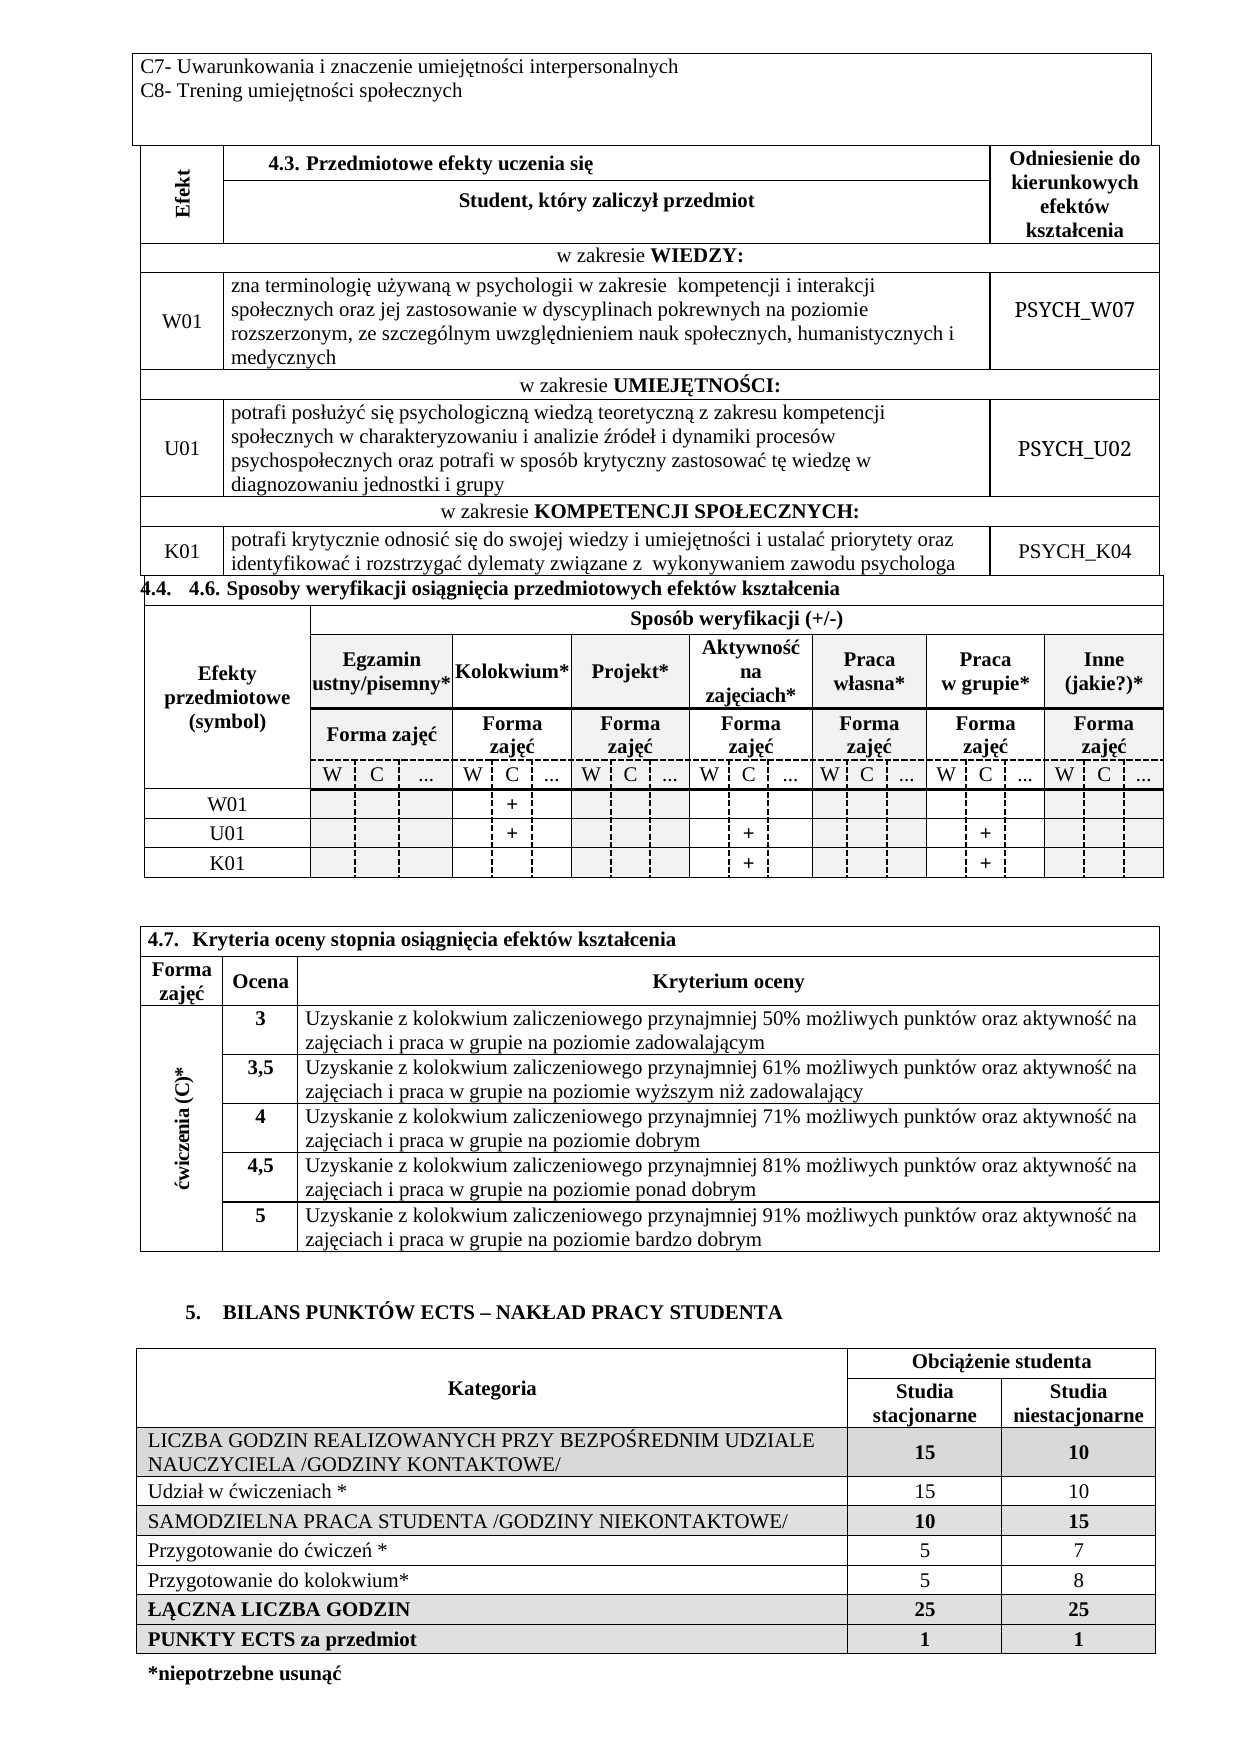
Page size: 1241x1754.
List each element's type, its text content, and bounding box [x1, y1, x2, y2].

table_cell [650, 819, 689, 847]
table_cell [887, 848, 926, 877]
table_cell [927, 791, 966, 818]
table_cell [887, 791, 926, 818]
table_cell potrafi posłużyć się psychologiczną wiedzą teoretyczną z zakresu kompetencji społecznych w charakteryzowaniu i analizie źródeł i dynamiki procesów psychospołecznych oraz potrafi w sposób krytyczny zastosować tę wiedzę w diagnozowaniu jednostki i grupy [224, 400, 989, 496]
table_cell W01 [141, 273, 223, 369]
table_cell SAMODZIELNA PRACA STUDENTA /GODZINY NIEKONTAKTOWE/ [137, 1506, 847, 1535]
table_cell [690, 819, 729, 847]
table_cell Student, który zaliczył przedmiot [224, 181, 989, 242]
table_cell ... [399, 759, 452, 788]
table_cell [453, 791, 492, 818]
table_cell Forma zajęć [927, 710, 1044, 758]
table_cell [355, 848, 399, 877]
table_cell 5 [848, 1536, 1001, 1564]
table_cell Projekt* [572, 635, 689, 707]
table_cell [399, 791, 452, 818]
table_cell W [927, 759, 966, 788]
table_cell Forma zajęć [1045, 710, 1163, 758]
table_cell Studia niestacjonarne [1002, 1379, 1155, 1427]
table_cell [1084, 791, 1124, 818]
table_cell + [492, 791, 532, 818]
table_cell 4,5 [223, 1153, 297, 1201]
table_cell [1045, 848, 1084, 877]
table_cell Forma zajęć [311, 710, 452, 758]
table_cell W [311, 759, 354, 788]
table_cell [1124, 791, 1163, 818]
table_cell [1124, 848, 1163, 877]
list BILANS PUNKTÓW ECTS – NAKŁAD PRACY STUDENTA [185, 1300, 1187, 1324]
table_cell ... [768, 759, 812, 788]
table_cell ŁĄCZNA LICZBA GODZIN [137, 1595, 847, 1624]
table_cell [1084, 819, 1124, 847]
table_cell 3 [223, 1006, 297, 1054]
table_cell [650, 848, 689, 877]
table_cell [399, 819, 452, 847]
table_cell 8 [1002, 1566, 1155, 1594]
table_cell Efekty przedmiotowe (symbol) [145, 606, 310, 788]
table_cell [1005, 791, 1044, 818]
table_cell Praca w grupie* [927, 635, 1044, 707]
table_cell [813, 848, 847, 877]
table_cell Przedmiotowe efekty uczenia się [224, 146, 989, 180]
table_cell + [729, 819, 768, 847]
table_cell [1084, 848, 1124, 877]
table_cell PSYCH_K04 [991, 527, 1159, 575]
table_cell [572, 819, 611, 847]
table_cell 5 [848, 1566, 1001, 1594]
text *niepotrzebne usunąć [148, 1661, 1185, 1685]
table_cell Kryterium oceny [298, 957, 1159, 1005]
table_cell [813, 819, 847, 847]
table_cell Sposób weryfikacji (+/-) [311, 606, 1163, 634]
table_cell [690, 791, 729, 818]
table_cell Uzyskanie z kolokwium zaliczeniowego przynajmniej 81% możliwych punktów oraz aktywność na zajęciach i praca w grupie na poziomie ponad dobrym [298, 1153, 1159, 1201]
table_cell Forma zajęć [453, 710, 571, 758]
table_cell [690, 848, 729, 877]
table_cell potrafi krytycznie odnosić się do swojej wiedzy i umiejętności i ustalać priorytety oraz identyfikować i rozstrzygać dylematy związane z wykonywaniem zawodu psychologa [224, 527, 989, 575]
table_cell [966, 791, 1005, 818]
table_cell C [611, 759, 650, 788]
table_cell 7 [1002, 1536, 1155, 1564]
table_cell C [355, 759, 399, 788]
table_cell + [966, 819, 1005, 847]
table_cell [650, 791, 689, 818]
table_cell 25 [1002, 1595, 1155, 1624]
table_cell 5 [223, 1203, 297, 1251]
table_cell [532, 819, 571, 847]
table_cell W [690, 759, 729, 788]
table_cell 10 [848, 1506, 1001, 1535]
table_cell + [492, 819, 532, 847]
table_cell 15 [848, 1428, 1001, 1476]
table_cell [311, 791, 354, 818]
table_cell [453, 819, 492, 847]
table_cell Kolokwium* [453, 635, 571, 707]
table_cell C [1084, 759, 1124, 788]
table_cell PSYCH_U02 [991, 400, 1159, 496]
table_cell [768, 848, 812, 877]
table_cell Uzyskanie z kolokwium zaliczeniowego przynajmniej 61% możliwych punktów oraz aktywność na zajęciach i praca w grupie na poziomie wyższym niż zadowalający [298, 1055, 1159, 1103]
table_cell ... [887, 759, 926, 788]
table_cell [813, 791, 847, 818]
table_cell Uzyskanie z kolokwium zaliczeniowego przynajmniej 91% możliwych punktów oraz aktywność na zajęciach i praca w grupie na poziomie bardzo dobrym [298, 1203, 1159, 1251]
table_cell [927, 819, 966, 847]
table_cell w zakresie WIEDZY: [141, 244, 1159, 272]
table_cell K01 [141, 527, 223, 575]
table_cell + [966, 848, 1005, 877]
table_cell 10 [1002, 1477, 1155, 1505]
table_header Kategoria [137, 1349, 847, 1427]
table_cell w zakresie UMIEJĘTNOŚCI: [141, 370, 1159, 399]
table_cell [768, 791, 812, 818]
table_cell [399, 848, 452, 877]
table_cell [1005, 819, 1044, 847]
table_cell Inne (jakie?)* [1045, 635, 1163, 707]
table_cell Forma zajęć [572, 710, 689, 758]
table_cell [532, 791, 571, 818]
table_cell Forma zajęć [690, 710, 812, 758]
table_cell Praca własna* [813, 635, 926, 707]
table_cell [927, 848, 966, 877]
table_cell W01 [145, 789, 310, 818]
table_cell Odniesienie do kierunkowych efektów kształcenia [991, 146, 1159, 242]
table_header Kryteria oceny stopnia osiągnięcia efektów kształcenia [141, 927, 1159, 956]
table_cell 15 [1002, 1506, 1155, 1535]
table_cell Aktywność na zajęciach* [690, 635, 812, 707]
table_cell W [813, 759, 847, 788]
table_cell Forma zajęć [141, 957, 222, 1005]
table_cell 15 [848, 1477, 1001, 1505]
table_cell Egzamin ustny/pisemny* [311, 635, 452, 707]
table_cell + [729, 848, 768, 877]
table_cell [768, 819, 812, 847]
table_cell W [1045, 759, 1084, 788]
table_cell [1045, 791, 1084, 818]
table_cell 10 [1002, 1428, 1155, 1476]
table_cell [887, 819, 926, 847]
table_cell [453, 848, 492, 877]
table_cell [1005, 848, 1044, 877]
table_cell Przygotowanie do ćwiczeń * [137, 1536, 847, 1564]
table_cell 3,5 [223, 1055, 297, 1103]
table_cell ... [1124, 759, 1163, 788]
table_cell Sposoby weryfikacji osiągnięcia przedmiotowych efektów kształcenia [145, 576, 1163, 604]
table_cell [847, 848, 887, 877]
table_cell 4 [223, 1104, 297, 1152]
table_cell 25 [848, 1595, 1001, 1624]
table_cell w zakresie KOMPETENCJI SPOŁECZNYCH: [141, 497, 1159, 526]
table_cell Udział w ćwiczeniach * [137, 1477, 847, 1505]
table_cell ... [650, 759, 689, 788]
table_cell ćwiczenia (C)* [141, 1006, 222, 1251]
table_cell [729, 791, 768, 818]
table_cell ... [1005, 759, 1044, 788]
table_cell Uzyskanie z kolokwium zaliczeniowego przynajmniej 71% możliwych punktów oraz aktywność na zajęciach i praca w grupie na poziomie dobrym [298, 1104, 1159, 1152]
table_cell Studia stacjonarne [848, 1379, 1001, 1427]
table_cell Efekt [141, 146, 223, 242]
table_cell Forma zajęć [813, 710, 926, 758]
table_cell C [492, 759, 532, 788]
table_cell K01 [145, 848, 310, 877]
table_cell zna terminologię używaną w psychologii w zakresie kompetencji i interakcji społecznych oraz jej zastosowanie w dyscyplinach pokrewnych na poziomie rozszerzonym, ze szczególnym uwzględnieniem nauk społecznych, humanistycznych i medycznych [224, 273, 989, 369]
table_cell C [847, 759, 887, 788]
table_cell U01 [145, 819, 310, 847]
table_cell C [966, 759, 1005, 788]
table_cell ... [532, 759, 571, 788]
table_cell [611, 848, 650, 877]
table_cell Uzyskanie z kolokwium zaliczeniowego przynajmniej 50% możliwych punktów oraz aktywność na zajęciach i praca w grupie na poziomie zadowalającym [298, 1006, 1159, 1054]
table_cell [492, 848, 532, 877]
table_cell PUNKTY ECTS za przedmiot [137, 1625, 847, 1653]
table_cell [532, 848, 571, 877]
table_cell Ocena [223, 957, 297, 1005]
table_cell 1 [1002, 1625, 1155, 1653]
table_header Obciążenie studenta [848, 1349, 1155, 1377]
table_cell Przygotowanie do kolokwium* [137, 1566, 847, 1594]
table_cell [572, 791, 611, 818]
table_cell [847, 791, 887, 818]
table_cell 1 [848, 1625, 1001, 1653]
table_cell [355, 819, 399, 847]
table_cell C [729, 759, 768, 788]
table_cell [311, 848, 354, 877]
table_cell [1045, 819, 1084, 847]
table_cell [572, 848, 611, 877]
table_cell [611, 819, 650, 847]
table_cell LICZBA GODZIN REALIZOWANYCH PRZY BEZPOŚREDNIM UDZIALE NAUCZYCIELA /GODZINY KONTAKTOWE/ [137, 1428, 847, 1476]
table_cell PSYCH_W07 [991, 273, 1159, 369]
table_cell W [572, 759, 611, 788]
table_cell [133, 54, 1151, 145]
table_cell [1124, 819, 1163, 847]
table_cell [311, 819, 354, 847]
table_cell W [453, 759, 492, 788]
table_cell [847, 819, 887, 847]
table_cell U01 [141, 400, 223, 496]
table_cell [355, 791, 399, 818]
table_cell [611, 791, 650, 818]
